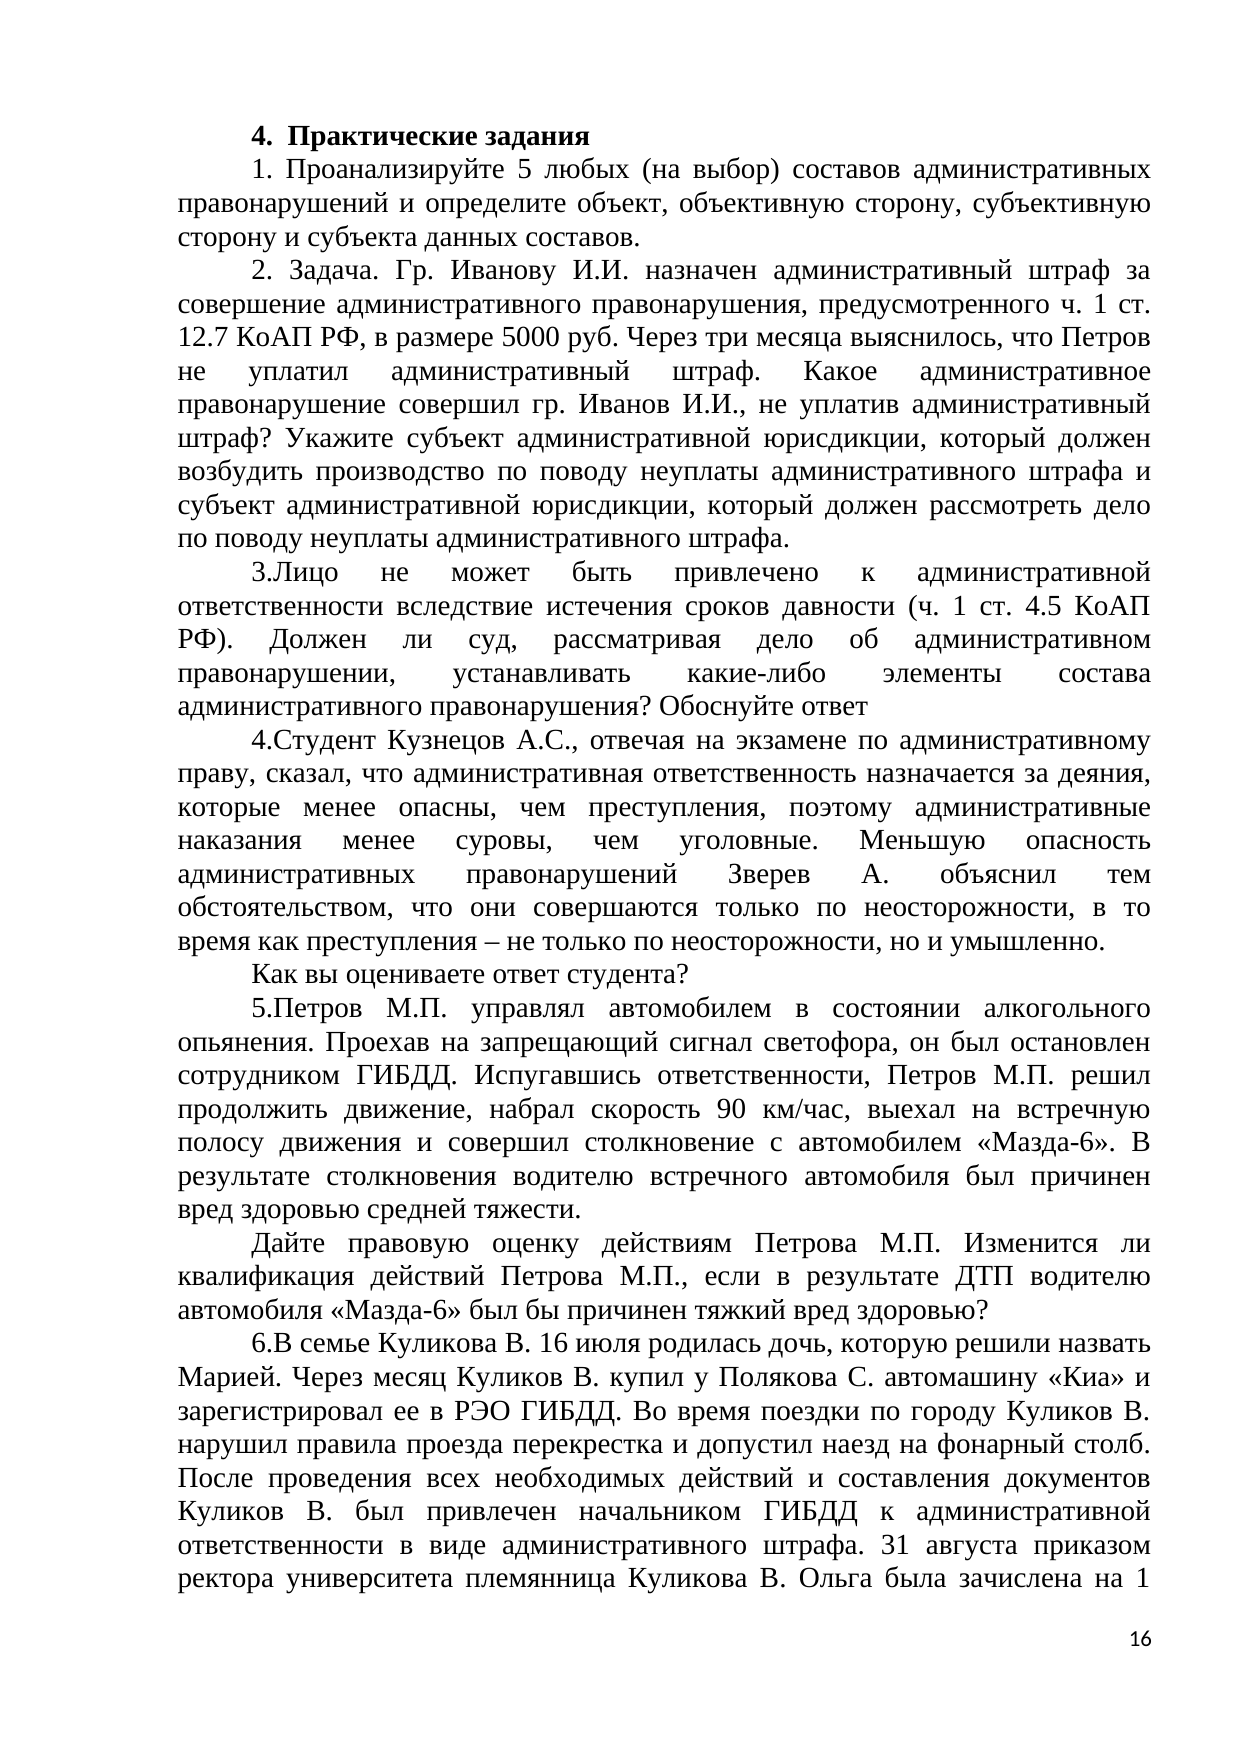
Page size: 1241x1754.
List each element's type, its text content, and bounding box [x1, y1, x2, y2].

text 1. Проанализируйте 5 любых (на выбор) составов административных правонарушений и определите объект, объективную сторону, субъективную сторону и субъекта данных составов. [177, 152, 1152, 252]
text Как вы оцениваете ответ студента? [177, 957, 1152, 990]
text 4. Практические задания [177, 118, 1152, 152]
text 2. Задача. Гр. Иванову И.И. назначен административный штраф за совершение административного правонарушения, предусмотренного ч. 1 ст. 12.7 КоАП РФ, в размере 5000 руб. Через три месяца выяснилось, что Петров не уплатил административный штраф. Какое административное правонарушение совершил гр. Иванов И.И., не уплатив административный штраф? Укажите субъект административной юрисдикции, который должен возбудить производство по поводу неуплаты административного штрафа и субъект административной юрисдикции, который должен рассмотреть дело по поводу неуплаты административного штрафа. [177, 252, 1152, 554]
text 4.Студент Кузнецов А.С., отвечая на экзамене по административному праву, сказал, что административная ответственность назначается за деяния, которые менее опасны, чем преступления, поэтому административные наказания менее суровы, чем уголовные. Меньшую опасность административных правонарушений Зверев А. объяснил тем обстоятельством, что они совершаются только по неосторожности, в то время как преступления – не только по неосторожности, но и умышленно. [177, 722, 1152, 957]
text 3.Лицо не может быть привлечено к административной ответственности вследствие истечения сроков давности (ч. 1 ст. 4.5 КоАП РФ). Должен ли суд, рассматривая дело об административном правонарушении, устанавливать какие-либо элементы состава административного правонарушения? Обоснуйте ответ [177, 554, 1152, 722]
text 5.Петров М.П. управлял автомобилем в состоянии алкогольного опьянения. Проехав на запрещающий сигнал светофора, он был остановлен сотрудником ГИБДД. Испугавшись ответственности, Петров М.П. решил продолжить движение, набрал скорость 90 км/час, выехал на встречную полосу движения и совершил столкновение с автомобилем «Мазда-6». В результате столкновения водителю встречного автомобиля был причинен вред здоровью средней тяжести. [177, 990, 1152, 1225]
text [177, 1326, 1152, 1594]
text Дайте правовую оценку действиям Петрова М.П. Изменится ли квалификация действий Петрова М.П., если в результате ДТП водителю автомобиля «Мазда-6» был бы причинен тяжкий вред здоровью? [177, 1225, 1152, 1326]
